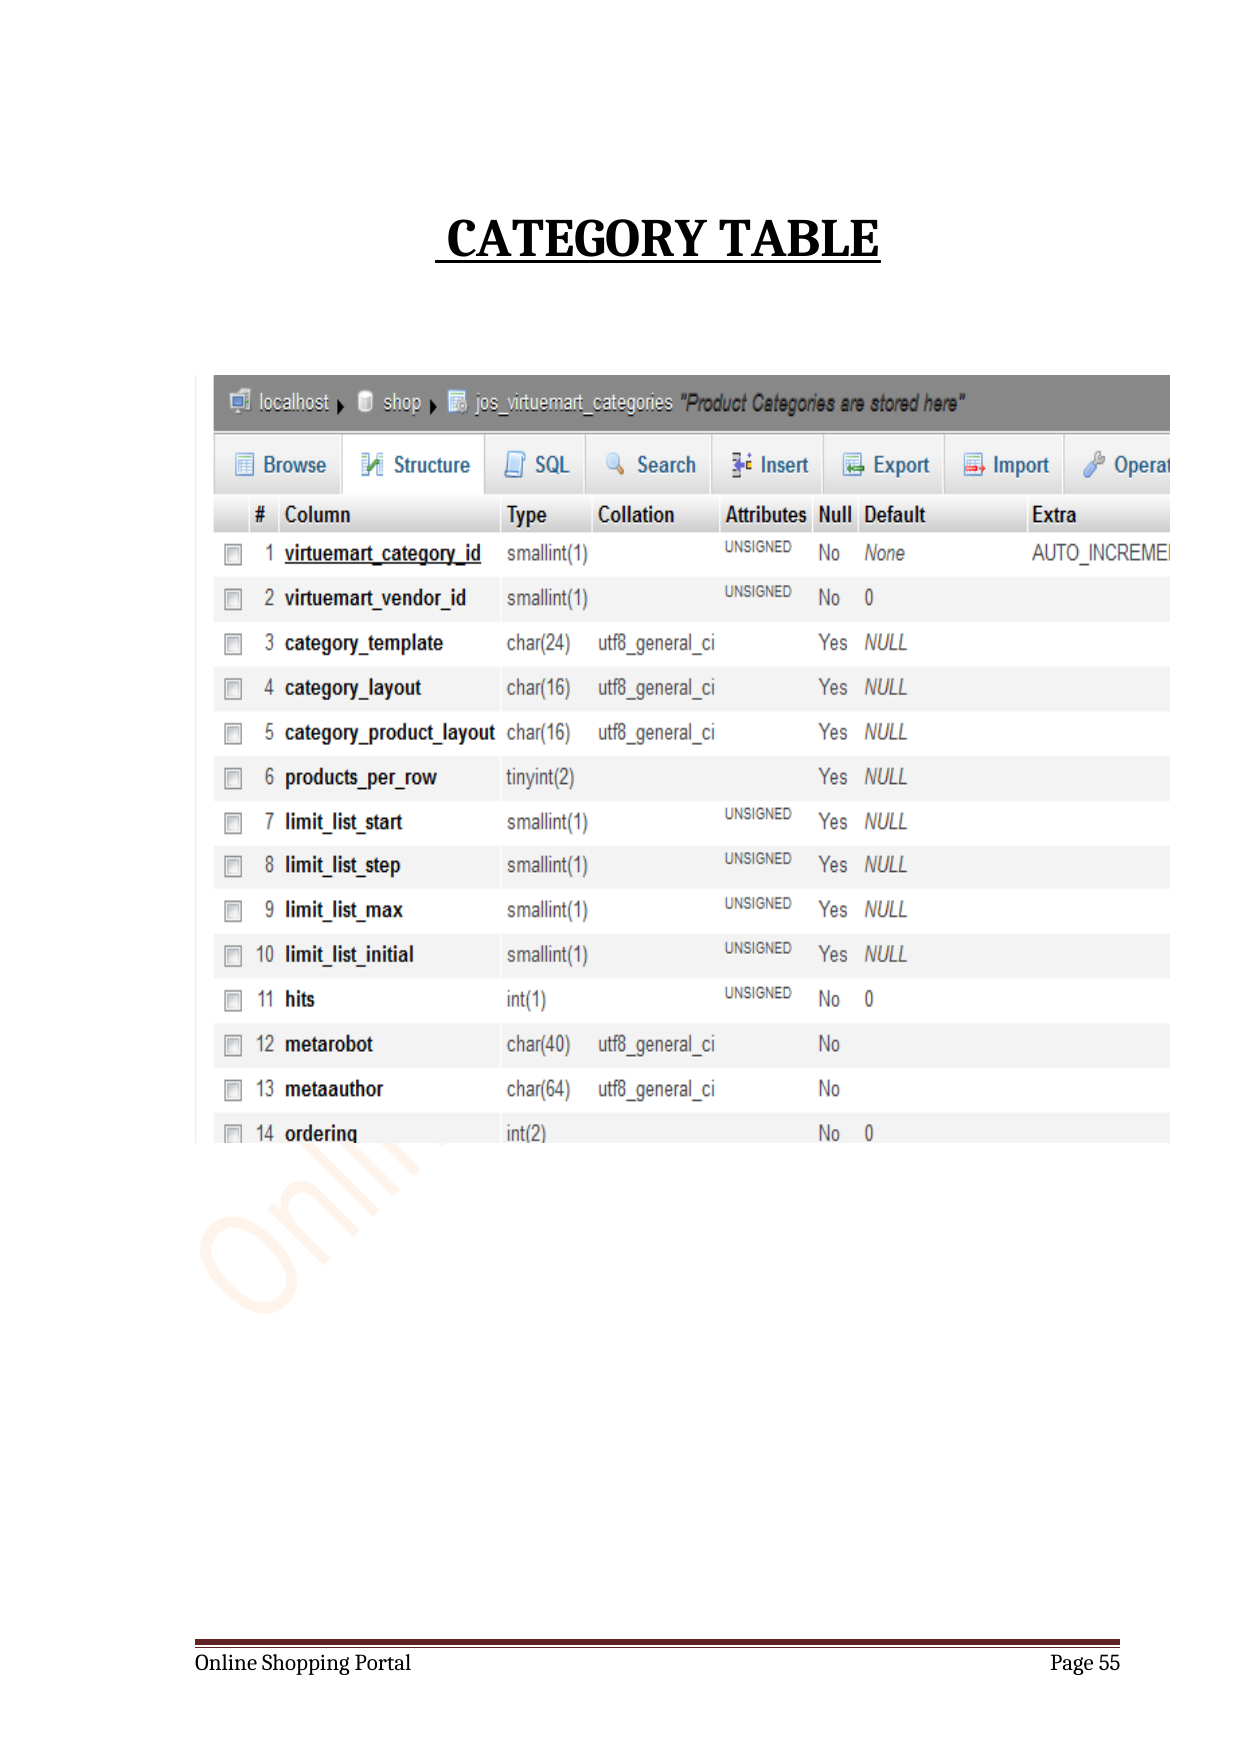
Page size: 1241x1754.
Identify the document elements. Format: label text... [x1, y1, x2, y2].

title CATEGORY TABLE [195, 207, 1120, 270]
picture [195, 375, 1170, 1143]
